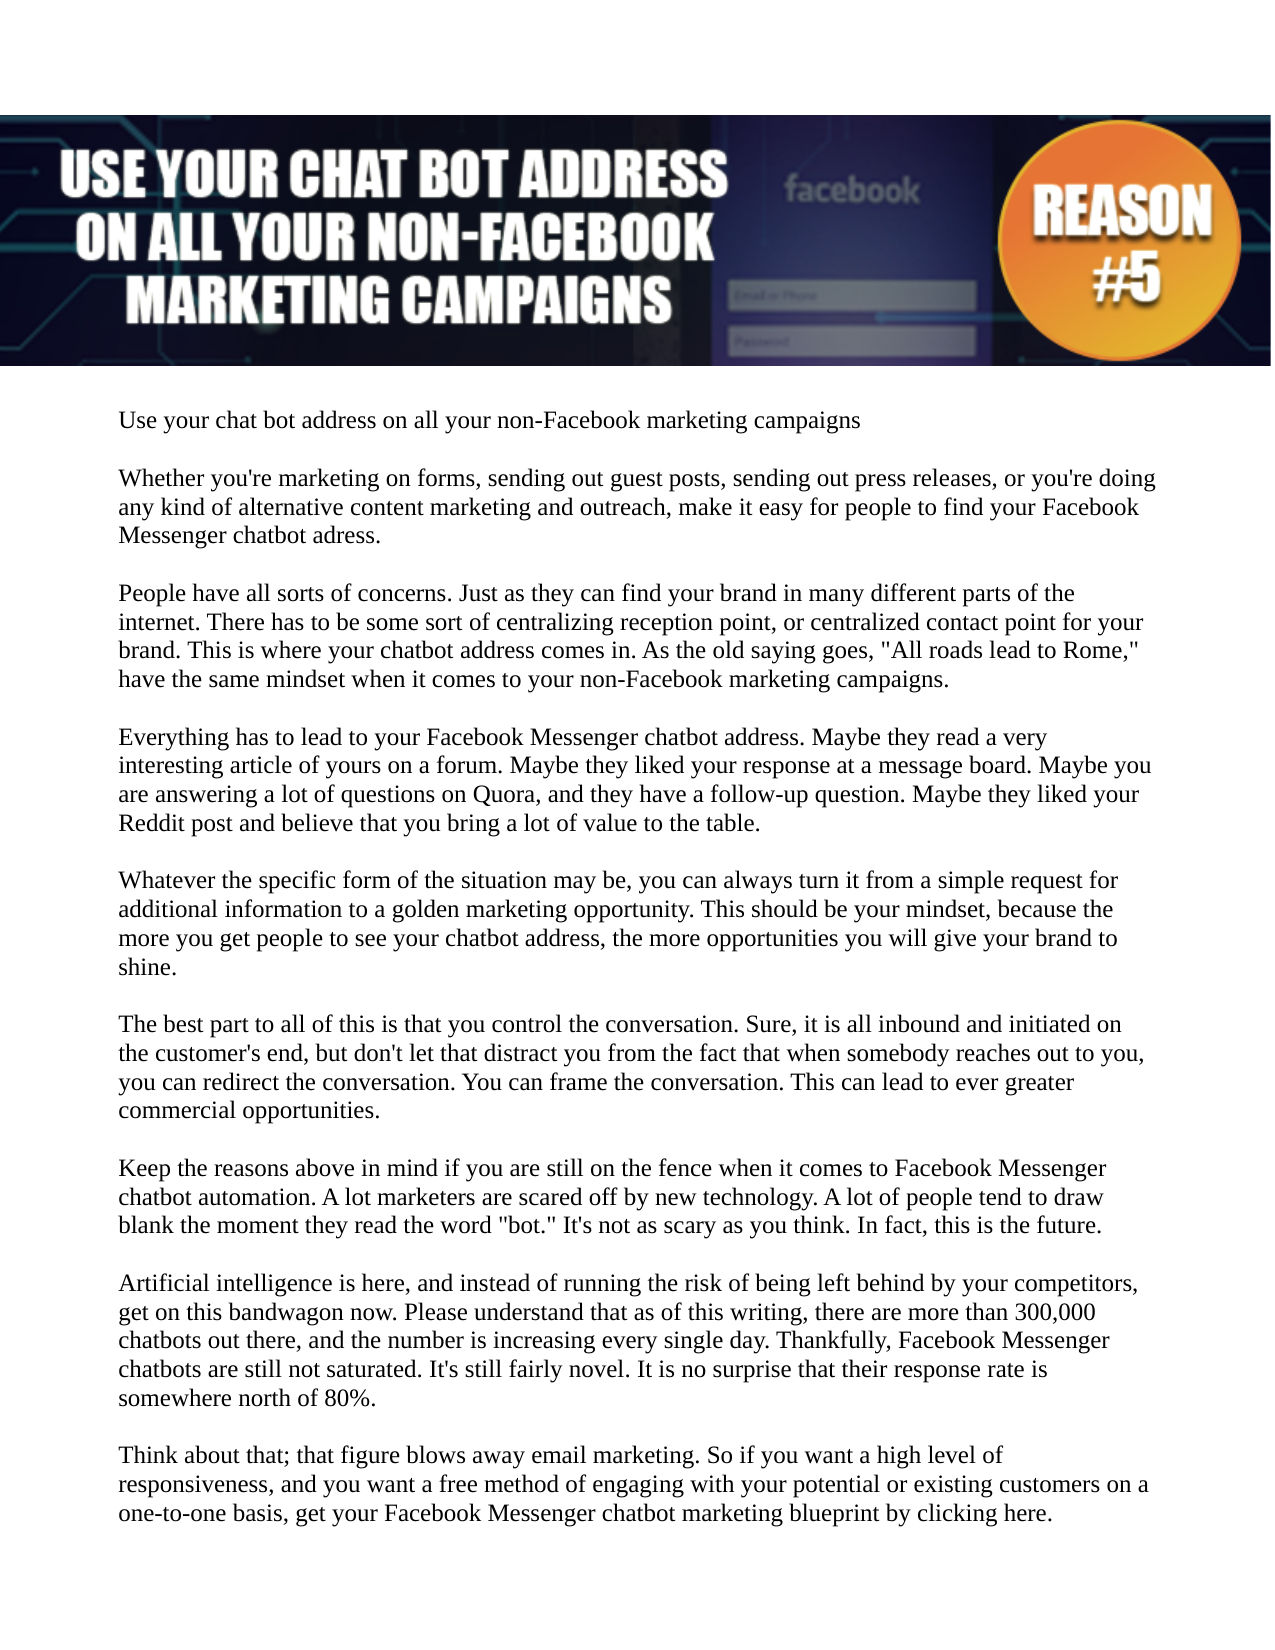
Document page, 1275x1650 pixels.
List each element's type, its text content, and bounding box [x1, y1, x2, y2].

text Artificial intelligence is here, and instead of running the risk of being left behind by your competitors, get on this bandwagon now. Please understand that as of this writing, there are more than 300,000 chatbots out there, and the number is increasing every single day. Thankfully, Facebook Messenger chatbots are still not saturated. It's still fairly novel. It is no surprise that their response rate is somewhere north of 80%. [118, 1268, 1157, 1412]
text The best part to all of this is that you control the conversation. Sure, it is all inbound and initiated on the customer's end, but don't let that distract you from the fact that when somebody reaches out to you, you can redirect the conversation. You can frame the conversation. This can lead to ever greater commercial opportunities. [118, 1009, 1157, 1124]
text Whether you're marketing on forms, sending out guest posts, sending out press releases, or you're doing any kind of alternative content marketing and outreach, make it easy for people to find your Facebook Messenger chatbot adress. [118, 463, 1157, 549]
picture [0, 115, 1271, 366]
text Everything has to lead to your Facebook Messenger chatbot address. Maybe they read a very interesting article of yours on a forum. Maybe they liked your response at a message board. Maybe you are answering a lot of questions on Quora, and they have a follow-up question. Maybe they liked your Reddit post and believe that you bring a lot of value to the table. [118, 722, 1157, 837]
text Use your chat bot address on all your non-Facebook marketing campaigns [118, 406, 1157, 434]
text Whatever the specific form of the situation may be, you can always turn it from a simple request for additional information to a golden marketing opportunity. This should be your mindset, because the more you get people to see your chatbot address, the more opportunities you will give your brand to shine. [118, 866, 1157, 981]
text People have all sorts of concerns. Just as they can find your brand in many different parts of the internet. There has to be some sort of centralizing reception point, or centralized contact point for your brand. This is where your chatbot address comes in. As the old saying goes, "All roads lead to Rome," have the same mindset when it comes to your non-Facebook marketing campaigns. [118, 578, 1157, 693]
text Keep the reasons above in mind if you are still on the fence when it comes to Facebook Messenger chatbot automation. A lot marketers are scared off by new technology. A lot of people tend to draw blank the moment they read the word "bot." It's not as scary as you think. In fact, this is the future. [118, 1153, 1157, 1239]
text Think about that; that figure blows away email marketing. So if you want a high level of responsiveness, and you want a free method of engaging with your potential or existing customers on a one-to-one basis, get your Facebook Messenger chatbot marketing blueprint by clicking here. [118, 1441, 1157, 1527]
